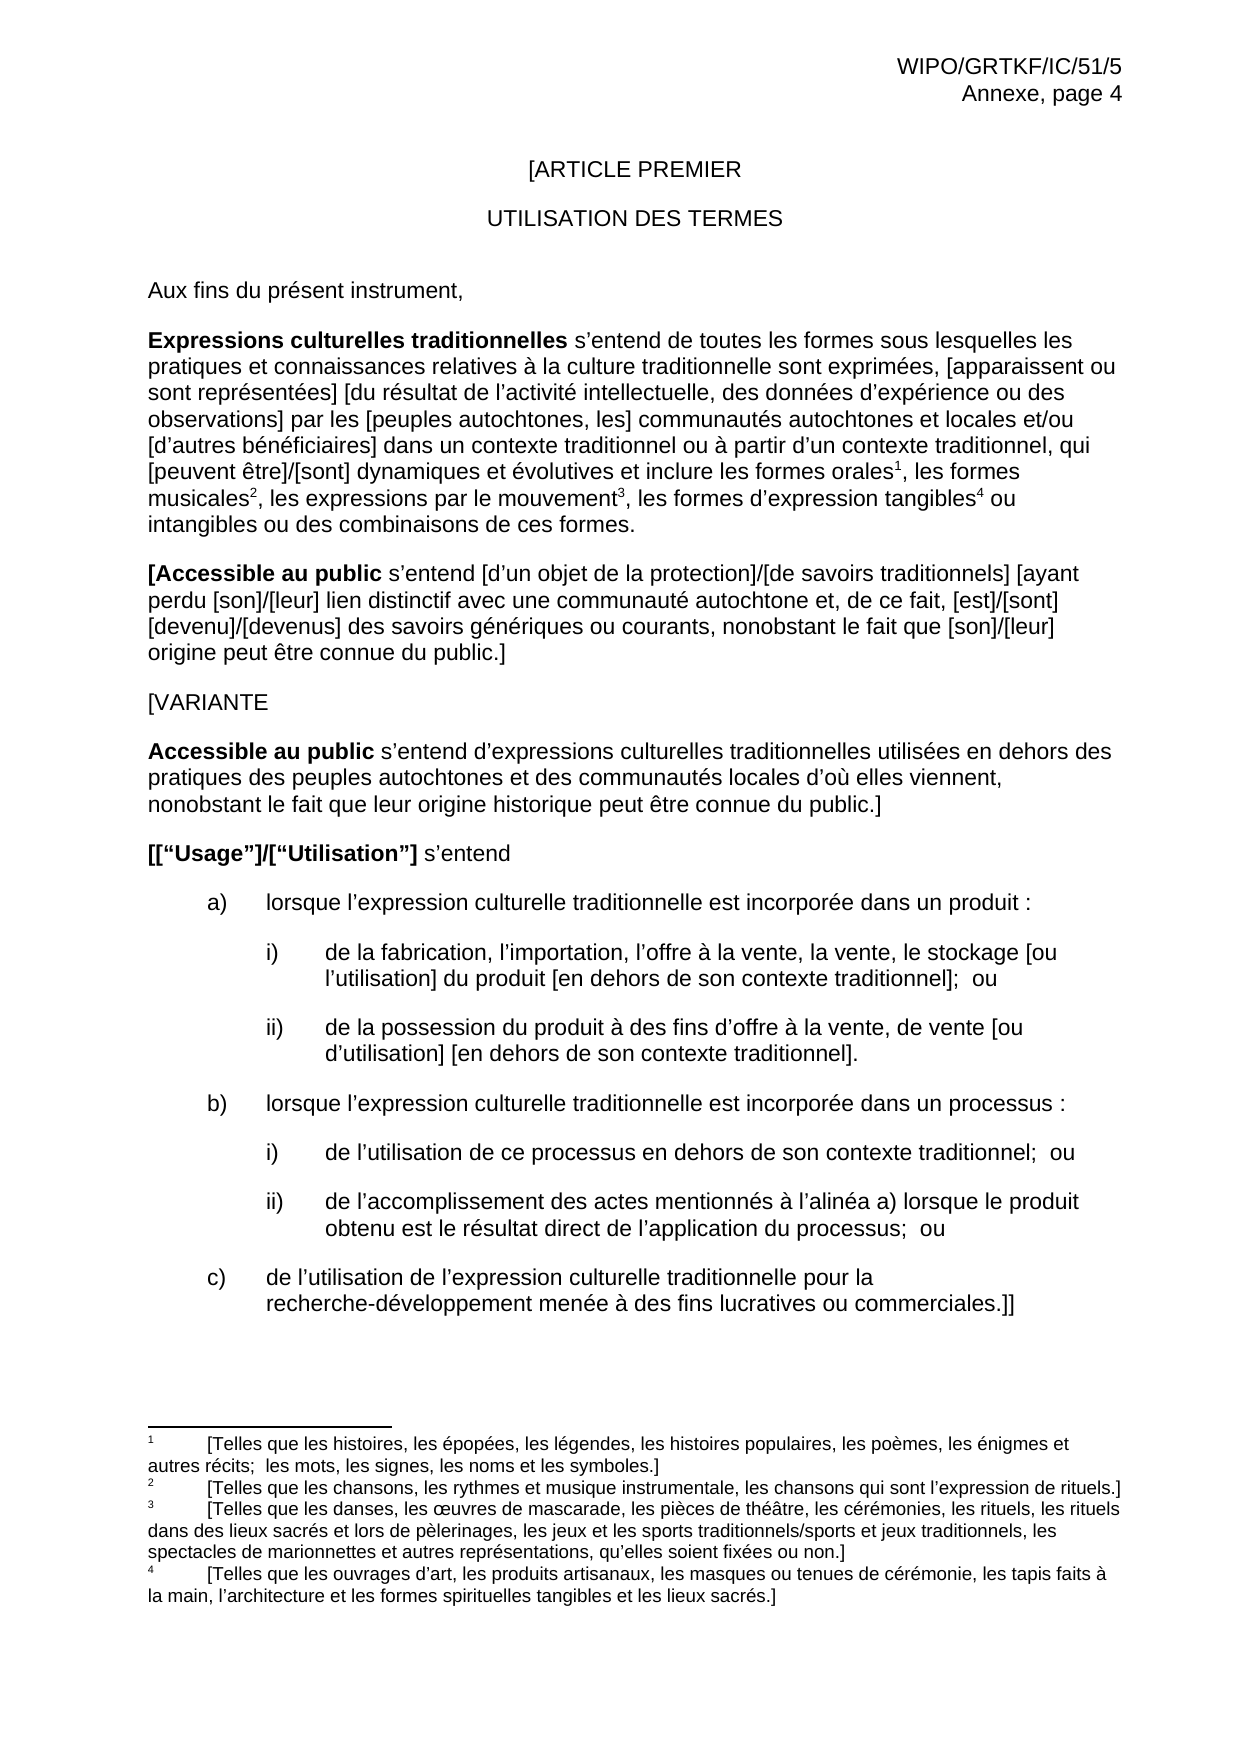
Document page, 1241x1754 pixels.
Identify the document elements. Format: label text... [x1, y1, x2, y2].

text [ARTICLE PREMIER [148, 156, 1122, 182]
list lorsque l’expression culturelle traditionnelle est incorporée dans un produit : [207, 889, 1122, 916]
text [VARIANTE [148, 689, 1122, 715]
text [Accessible au public s’entend [d’un objet de la protection]/[de savoirs traditionnels] [ayant perdu [son]/[leur] lien distinctif avec une communauté autochtone et, de ce fait, [est]/[sont] [devenu]/[devenus] des savoirs génériques ou courants, nonobstant le fait que [son]/[leur] origine peut être connue du public.] [148, 560, 1122, 666]
list de la possession du produit à des fins d’offre à la vente, de vente [ou d’utilisation] [en dehors de son contexte traditionnel]. [266, 1014, 1122, 1067]
text Accessible au public s’entend d’expressions culturelles traditionnelles utilisées en dehors des pratiques des peuples autochtones et des communautés locales d’où elles viennent, nonobstant le fait que leur origine historique peut être connue du public.] [148, 738, 1122, 817]
list de l’utilisation de l’expression culturelle traditionnelle pour la recherche-développement menée à des fins lucratives ou commerciales.]] [207, 1264, 1122, 1317]
list de l’accomplissement des actes mentionnés à l’alinéa a) lorsque le produit obtenu est le résultat direct de l’application du processus; ou [266, 1188, 1122, 1241]
text Aux fins du présent instrument, [148, 277, 1122, 304]
text UTILISATION DES TERMES [148, 205, 1122, 231]
list de l’utilisation de ce processus en dehors de son contexte traditionnel; ou [266, 1139, 1122, 1165]
text [[“Usage”]/[“Utilisation”] s’entend [148, 840, 1122, 866]
list de la fabrication, l’importation, l’offre à la vente, la vente, le stockage [ou l’utilisation] du produit [en dehors de son contexte traditionnel]; ou [266, 938, 1122, 991]
text Expressions culturelles traditionnelles s’entend de toutes les formes sous lesquelles les pratiques et connaissances relatives à la culture traditionnelle sont exprimées, [apparaissent ou sont représentées] [du résultat de l’activité intellectuelle, des données d’expérience ou des observations] par les [peuples autochtones, les] communautés autochtones et locales et/ou [d’autres bénéficiaires] dans un contexte traditionnel ou à partir d’un contexte traditionnel, qui [peuvent être]/[sont] dynamiques et évolutives et inclure les formes orales, les formes musicales, les expressions par le mouvement, les formes d’expression tangibles ou intangibles ou des combinaisons de ces formes. [148, 327, 1122, 537]
list lorsque l’expression culturelle traditionnelle est incorporée dans un processus : [207, 1090, 1122, 1116]
